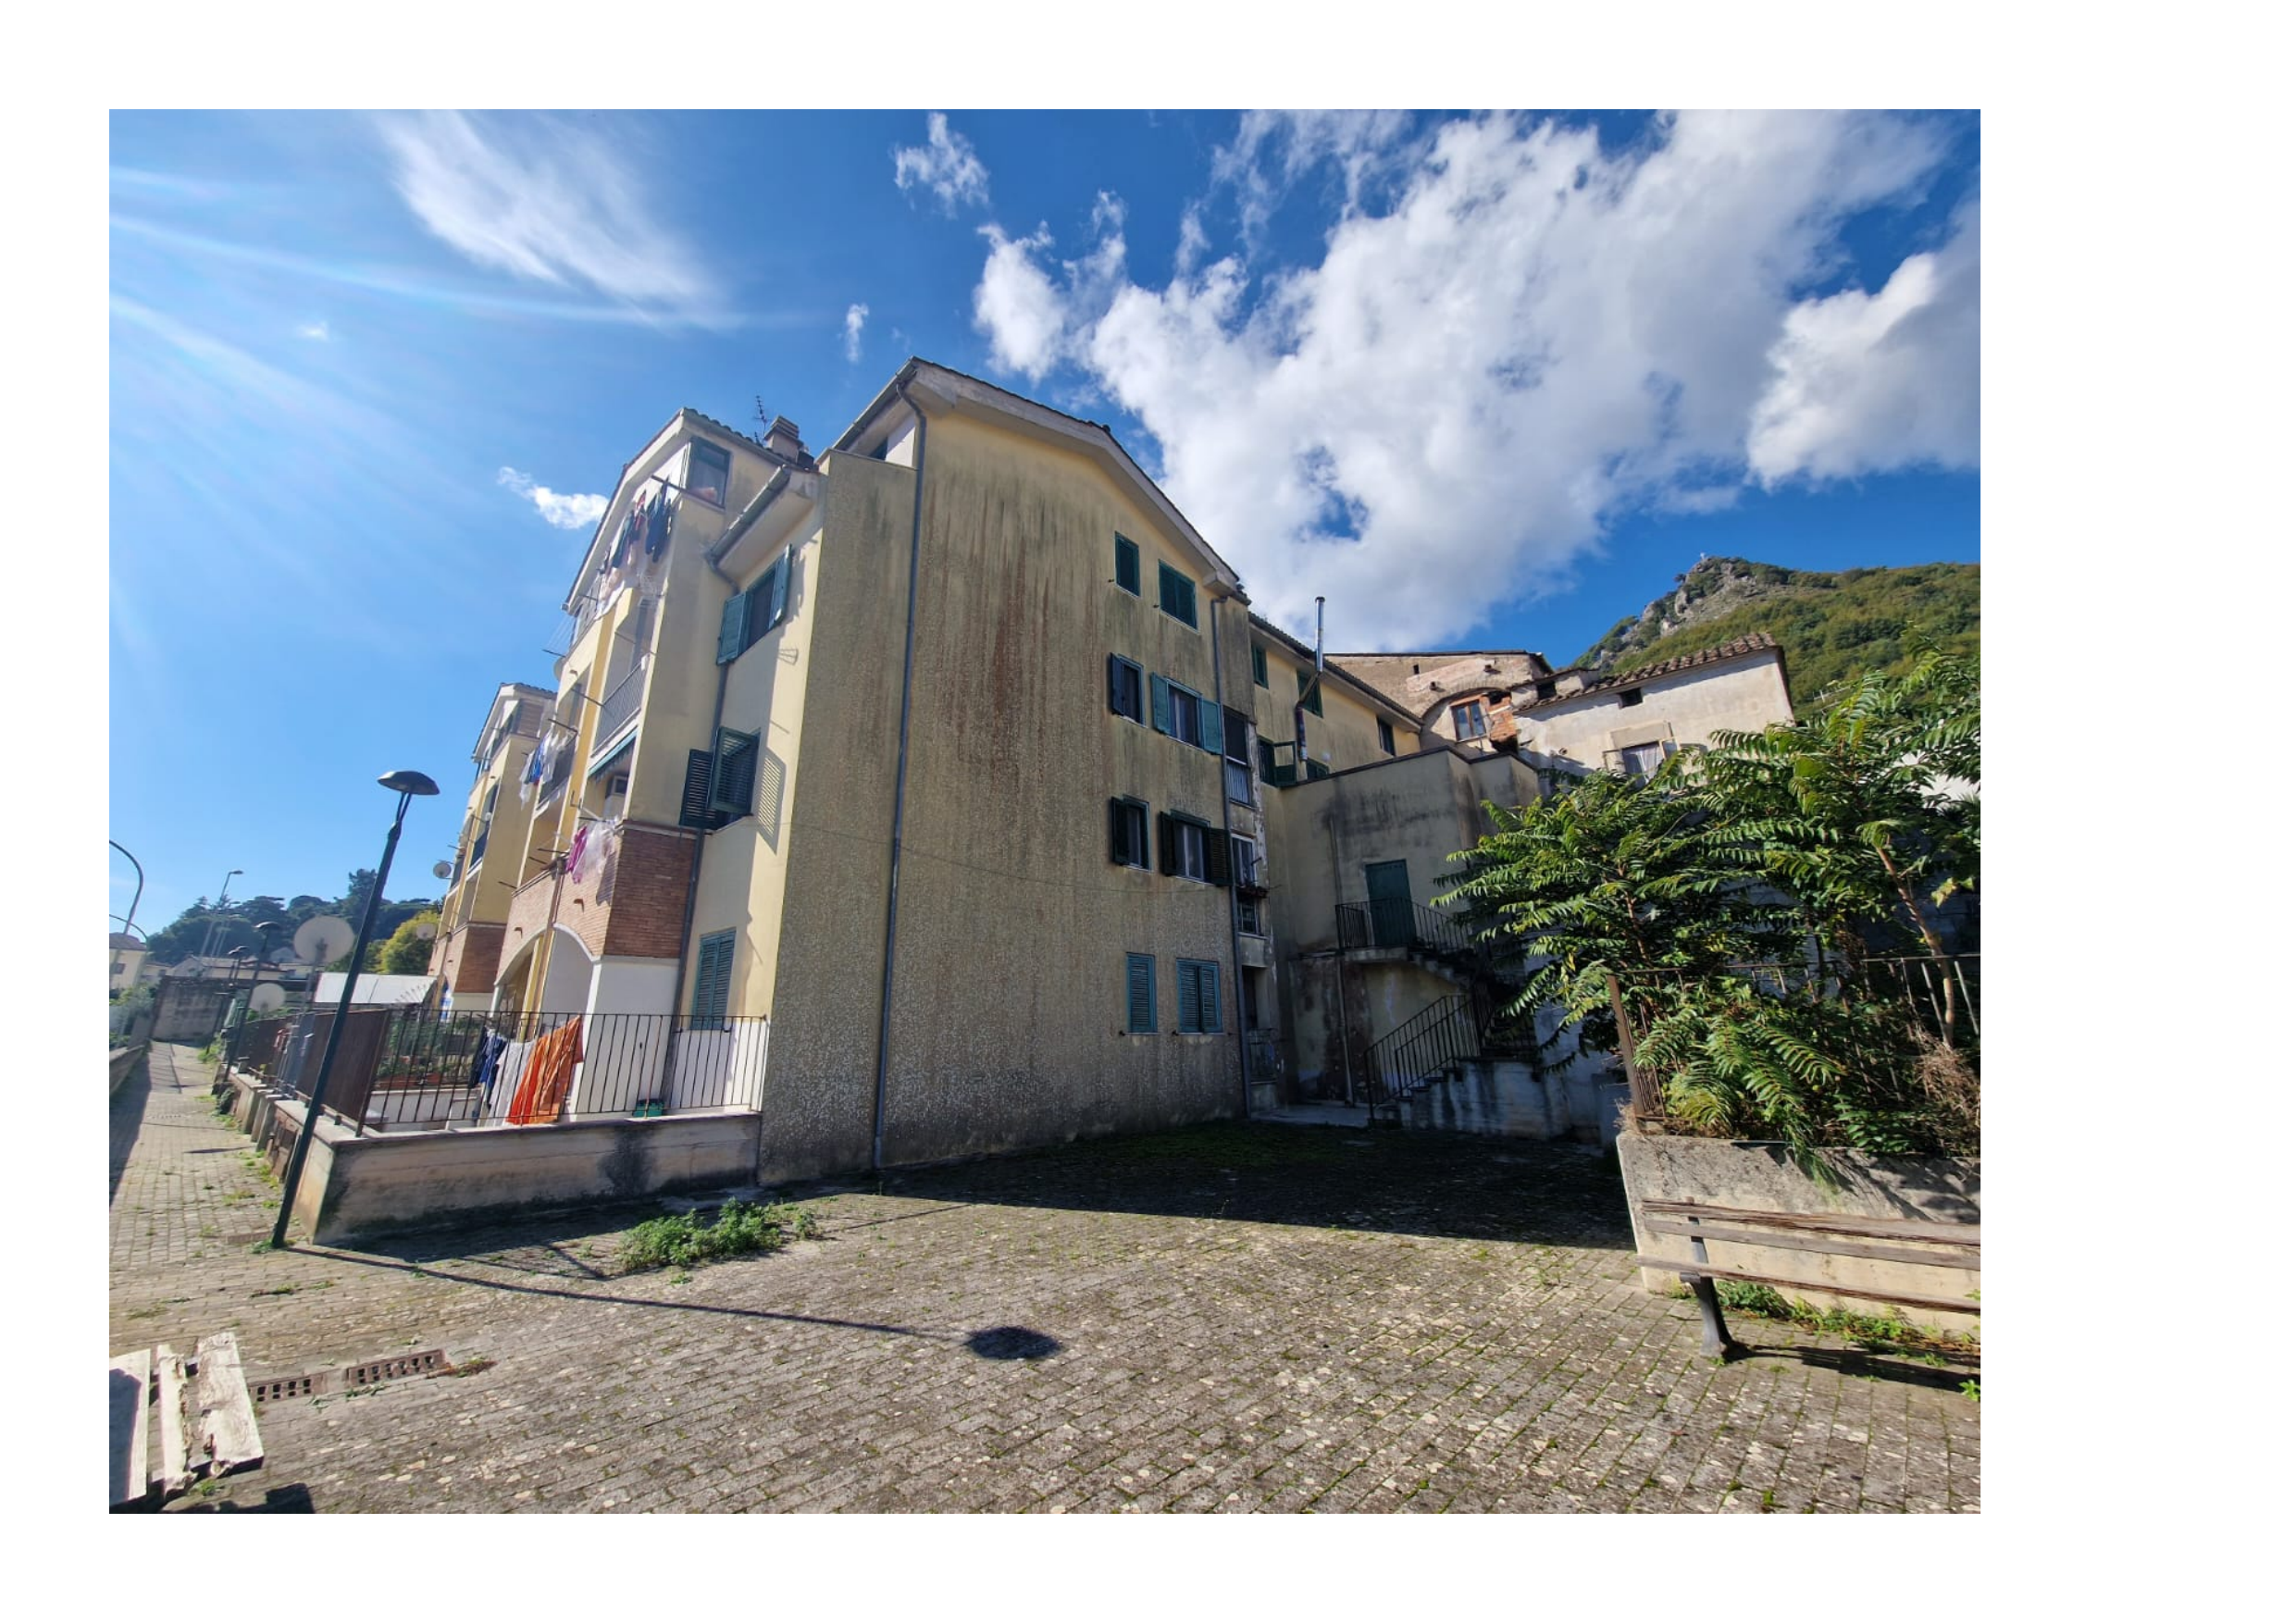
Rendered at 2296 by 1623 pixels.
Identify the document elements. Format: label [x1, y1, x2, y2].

picture [109, 109, 1981, 1514]
